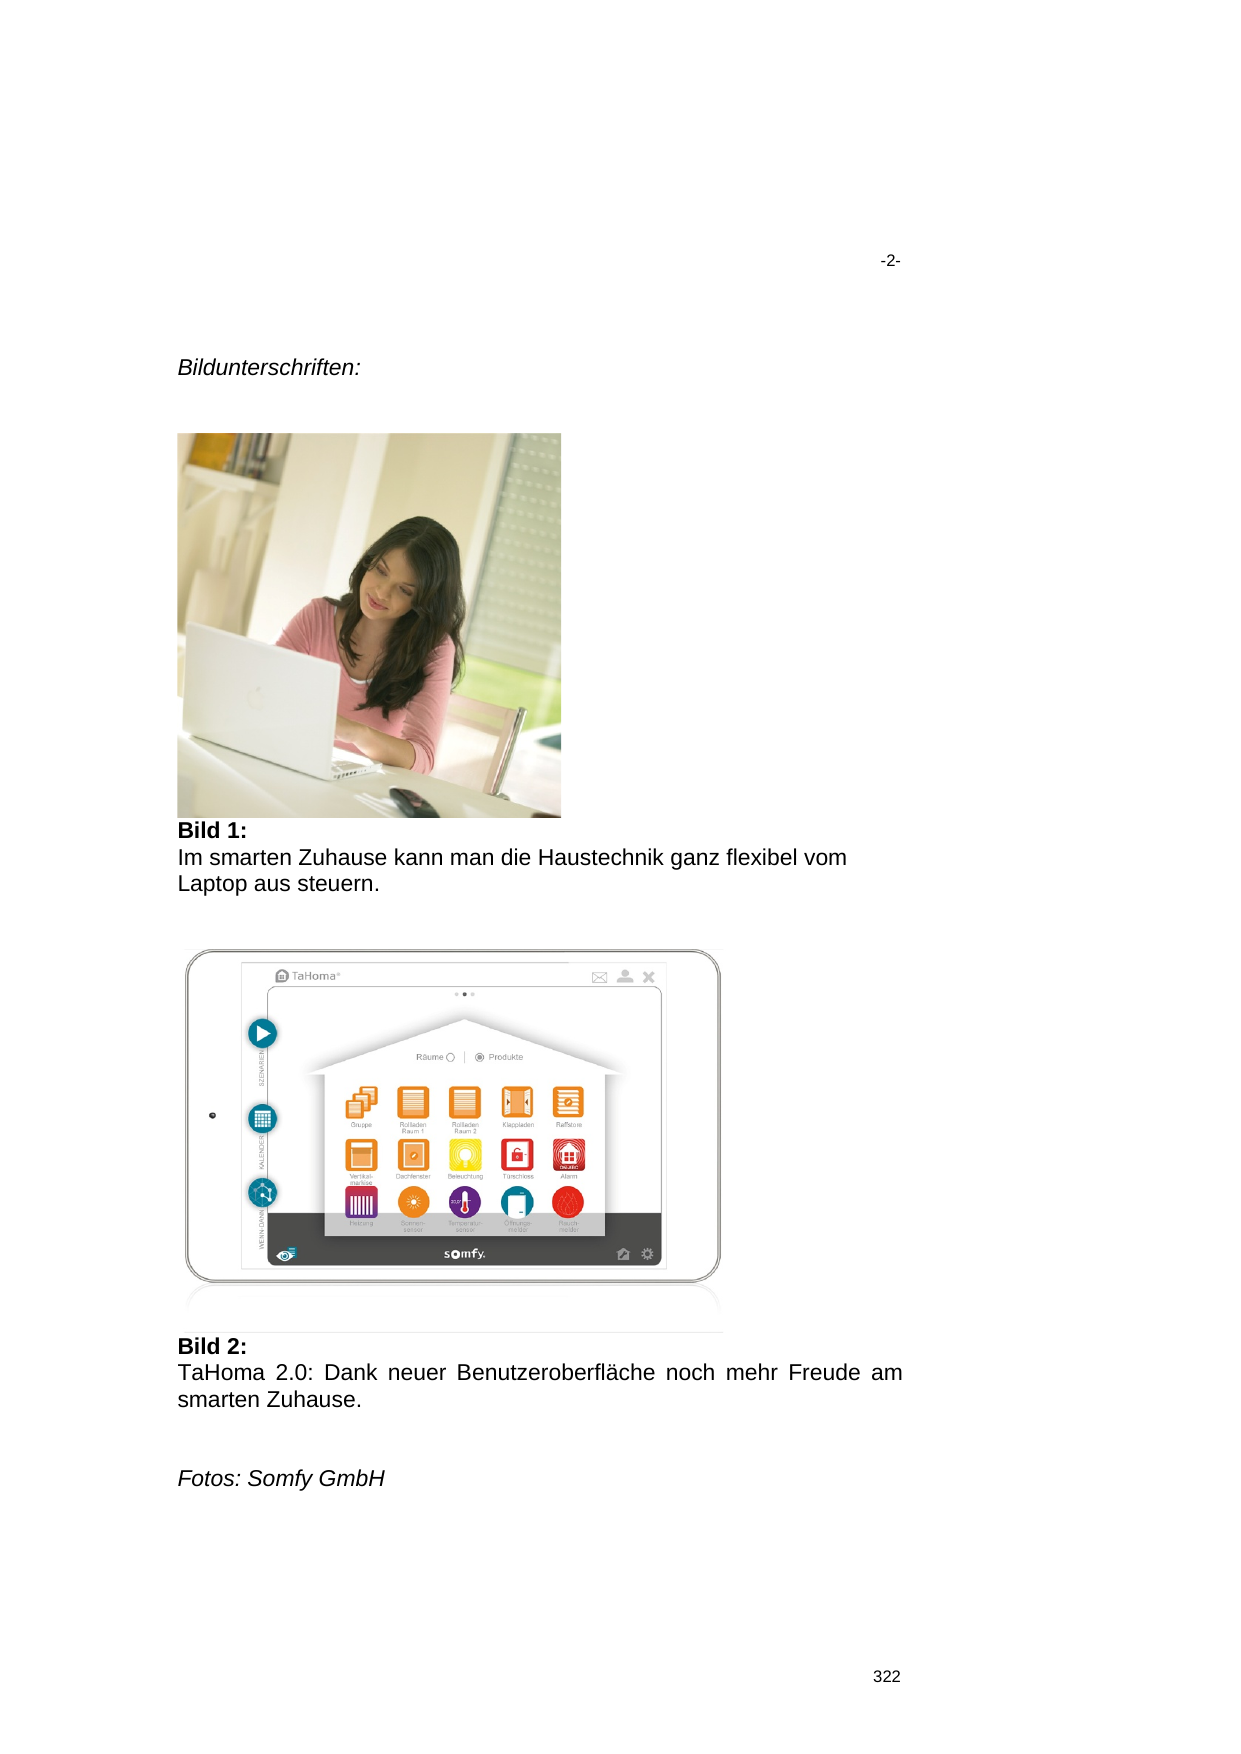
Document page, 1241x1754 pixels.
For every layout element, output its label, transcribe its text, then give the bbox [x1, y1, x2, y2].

text Bild 1: [177, 817, 903, 844]
text Im smarten Zuhause kann man die Haustechnik ganz flexibel vom Laptop aus steuern. [177, 844, 903, 896]
text Fotos: Somfy GmbH [177, 1465, 903, 1491]
text Bild 2: [177, 1333, 903, 1359]
picture [177, 949, 728, 1333]
text TaHoma 2.0: Dank neuer Benutzeroberfläche noch mehr Freude am smarten Zuhause. [177, 1359, 903, 1412]
picture [177, 433, 562, 818]
text Bildunterschriften: [177, 354, 903, 381]
